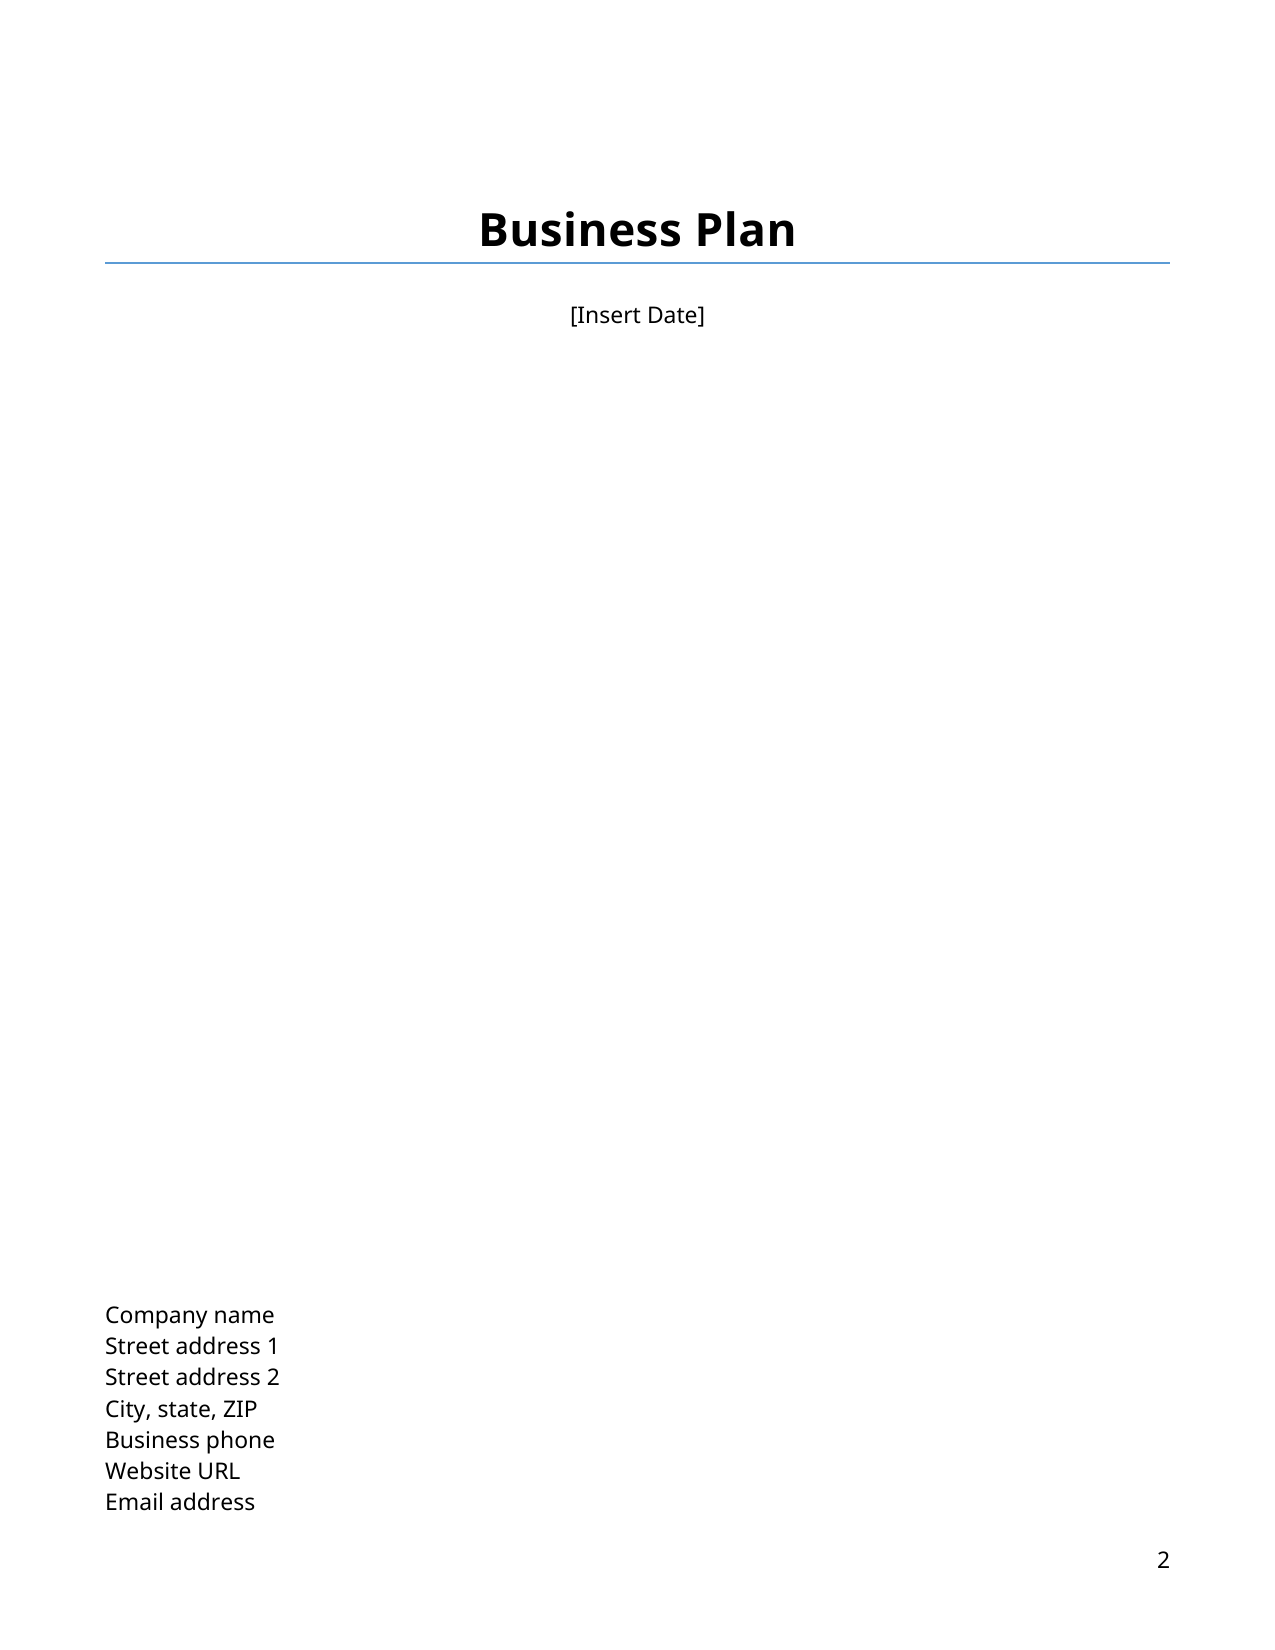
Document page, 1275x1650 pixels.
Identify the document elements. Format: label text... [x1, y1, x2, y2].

text Business phone [105, 1424, 1170, 1455]
text Company name [105, 1299, 1170, 1330]
text Website URL [105, 1455, 1170, 1486]
text City, state, ZIP [105, 1392, 1170, 1424]
text [Insert Date] [105, 299, 1170, 330]
text Street address 1 [105, 1330, 1170, 1361]
text Street address 2 [105, 1361, 1170, 1392]
title Business Plan [105, 198, 1170, 262]
text Email address [105, 1486, 1170, 1517]
